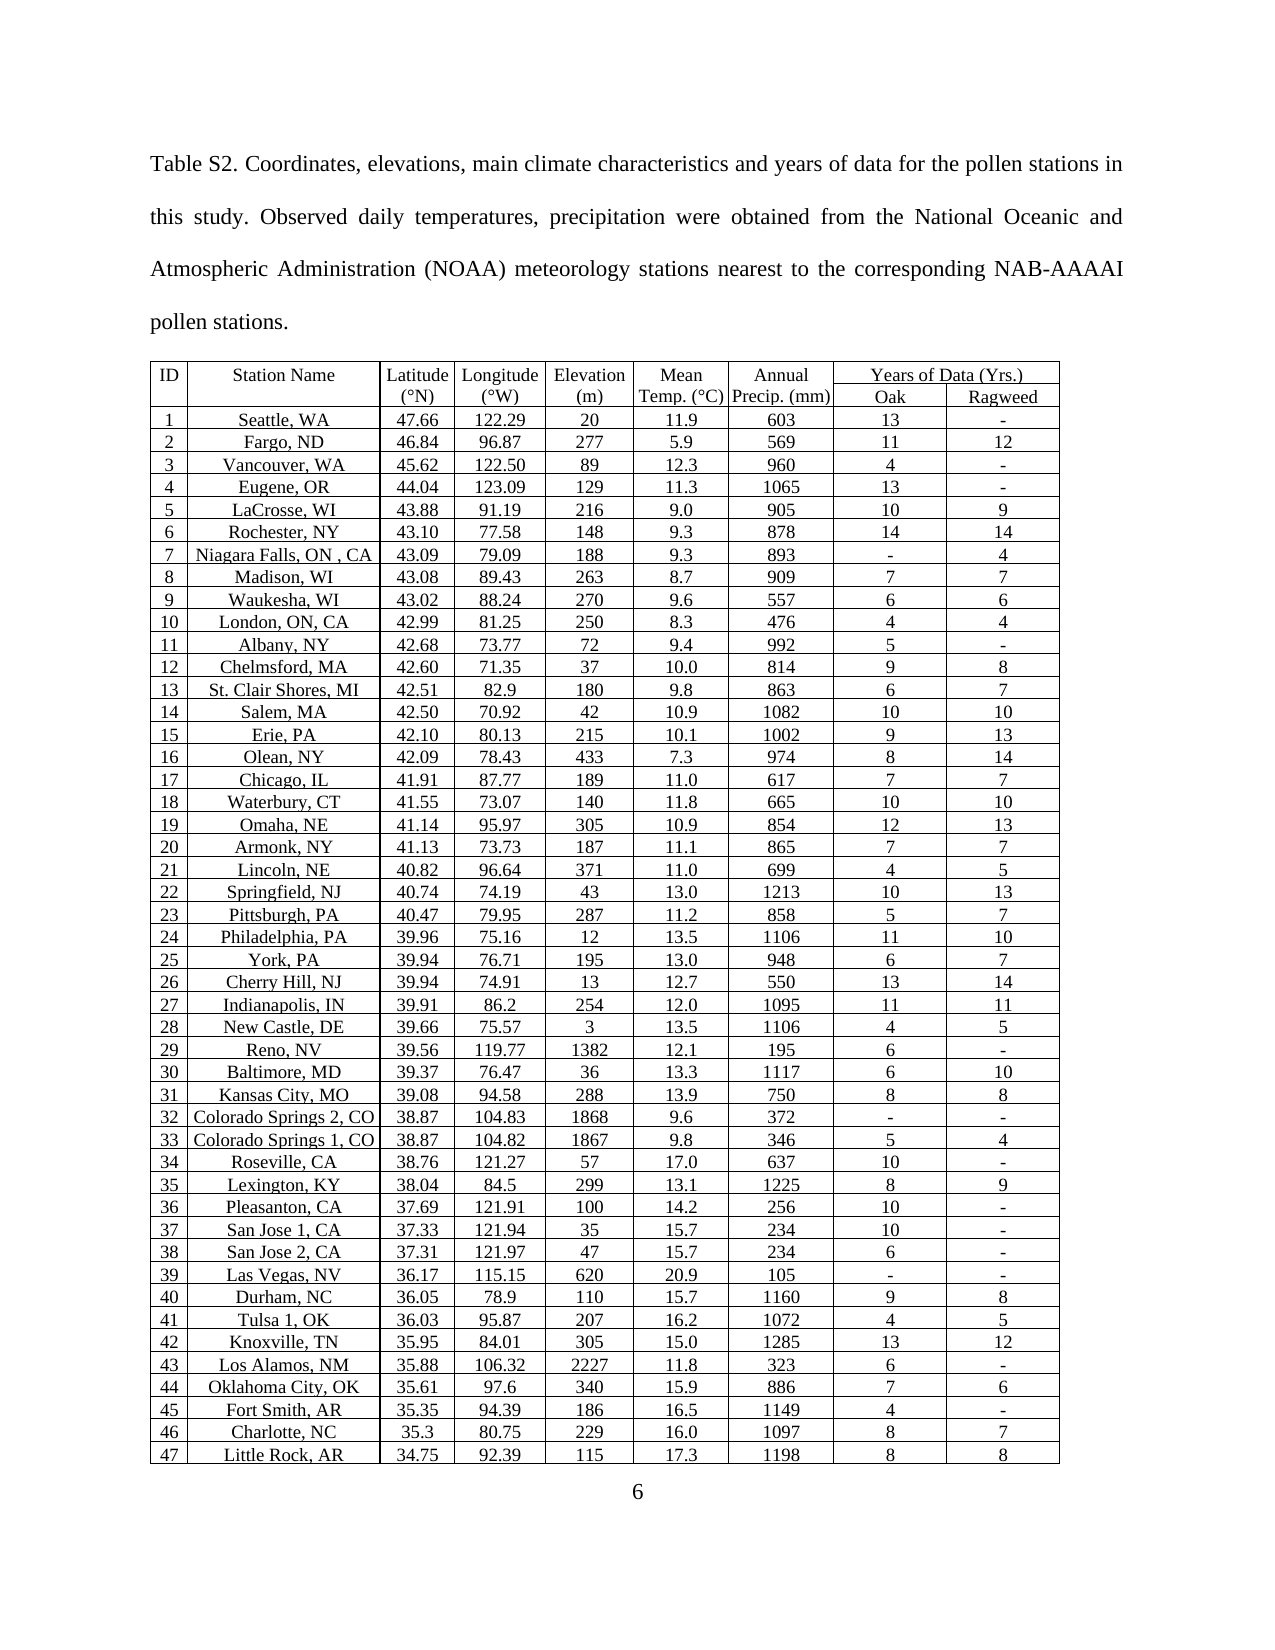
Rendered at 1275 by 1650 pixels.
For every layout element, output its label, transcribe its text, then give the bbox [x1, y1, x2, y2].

table_cell 40.47 [381, 902, 454, 923]
table_cell 39.91 [381, 992, 454, 1013]
table_cell 76.47 [455, 1059, 545, 1081]
table_cell Charlotte, NC [188, 1419, 379, 1441]
table_cell 8.3 [634, 609, 728, 631]
table_cell 10 [834, 789, 946, 811]
table_cell - [947, 1037, 1059, 1058]
table_cell Olean, NY [188, 744, 379, 766]
table_cell 1065 [729, 474, 833, 496]
table_cell 41.55 [381, 789, 454, 811]
table_cell 13 [546, 969, 633, 991]
table_cell 1 [151, 407, 187, 428]
table_cell 122.29 [455, 407, 545, 428]
table_cell 39.94 [381, 969, 454, 991]
table_cell - [947, 1239, 1059, 1261]
table_cell 37.31 [381, 1239, 454, 1261]
table_cell Fort Smith, AR [188, 1397, 379, 1418]
table_cell 6 [947, 1374, 1059, 1396]
table_cell 140 [546, 789, 633, 811]
table_cell Philadelphia, PA [188, 924, 379, 946]
table_cell - [947, 1104, 1059, 1126]
table_cell 13.9 [634, 1082, 728, 1103]
table_cell York, PA [188, 947, 379, 968]
table_cell 372 [729, 1104, 833, 1126]
table_cell 8 [834, 1172, 946, 1193]
table_cell 207 [546, 1307, 633, 1328]
table_cell 893 [729, 542, 833, 563]
table_cell 89.43 [455, 564, 545, 586]
table_cell 854 [729, 812, 833, 833]
table_cell 1160 [729, 1284, 833, 1306]
table_cell 8 [834, 1442, 946, 1463]
table_cell Oklahoma City, OK [188, 1374, 379, 1396]
table_cell Oak [834, 384, 946, 406]
table_cell 37.69 [381, 1194, 454, 1216]
table_cell 11 [834, 924, 946, 946]
table_cell 36.05 [381, 1284, 454, 1306]
table_cell 35.35 [381, 1397, 454, 1418]
table_cell 10 [151, 609, 187, 631]
table_cell 905 [729, 497, 833, 518]
table_cell 863 [729, 677, 833, 698]
table_cell 94.39 [455, 1397, 545, 1418]
table_cell 187 [546, 834, 633, 856]
table_cell 15.7 [634, 1239, 728, 1261]
table_cell 9 [834, 654, 946, 676]
table_cell 115 [546, 1442, 633, 1463]
table_cell 80.13 [455, 722, 545, 743]
table_cell 35.61 [381, 1374, 454, 1396]
table_cell 35.3 [381, 1419, 454, 1441]
table_cell 13 [834, 969, 946, 991]
table_cell 4 [834, 1307, 946, 1328]
table_cell 909 [729, 564, 833, 586]
table_cell Little Rock, AR [188, 1442, 379, 1463]
table_cell 8 [947, 654, 1059, 676]
table_cell 346 [729, 1127, 833, 1148]
table_cell 148 [546, 519, 633, 541]
table_cell 104.82 [455, 1127, 545, 1148]
table_cell - [834, 542, 946, 563]
table_cell 9 [834, 722, 946, 743]
table_cell 39.56 [381, 1037, 454, 1058]
table_cell 39.96 [381, 924, 454, 946]
table_cell 5 [947, 1307, 1059, 1328]
table_cell 11.3 [634, 474, 728, 496]
table_cell 38.76 [381, 1149, 454, 1171]
table_cell 10 [834, 1194, 946, 1216]
table_cell 4 [834, 1014, 946, 1036]
table_cell 7.3 [634, 744, 728, 766]
table_cell 21 [151, 857, 187, 878]
table_cell 1868 [546, 1104, 633, 1126]
table_cell 47 [546, 1239, 633, 1261]
table_cell 6 [834, 1037, 946, 1058]
table_cell 106.32 [455, 1352, 545, 1373]
table_cell San Jose 1, CA [188, 1217, 379, 1238]
table_cell 277 [546, 429, 633, 451]
table_cell 5 [834, 902, 946, 923]
table_cell 1285 [729, 1329, 833, 1351]
table_cell 10 [834, 699, 946, 721]
table_cell 371 [546, 857, 633, 878]
table_cell 84.01 [455, 1329, 545, 1351]
table_cell 699 [729, 857, 833, 878]
table_cell 665 [729, 789, 833, 811]
table_cell - [947, 1149, 1059, 1171]
table_cell 87.77 [455, 767, 545, 788]
table_cell 8 [947, 1082, 1059, 1103]
table_cell 7 [834, 1374, 946, 1396]
table_cell 180 [546, 677, 633, 698]
table_cell 6 [834, 1059, 946, 1081]
table_cell 13 [947, 722, 1059, 743]
table_cell 74.19 [455, 879, 545, 901]
table_cell 37 [546, 654, 633, 676]
table_cell 39.66 [381, 1014, 454, 1036]
table_cell 305 [546, 1329, 633, 1351]
table_cell 7 [947, 564, 1059, 586]
table_cell 15.0 [634, 1329, 728, 1351]
table_cell 73.07 [455, 789, 545, 811]
table_cell 1225 [729, 1172, 833, 1193]
table_cell 7 [151, 542, 187, 563]
table_cell Reno, NV [188, 1037, 379, 1058]
table_cell 1106 [729, 924, 833, 946]
table_cell 12 [947, 429, 1059, 451]
table_cell 10 [947, 789, 1059, 811]
table_cell San Jose 2, CA [188, 1239, 379, 1261]
table_cell 186 [546, 1397, 633, 1418]
table_cell 13 [834, 1329, 946, 1351]
table_cell 44.04 [381, 474, 454, 496]
table_cell 94.58 [455, 1082, 545, 1103]
table_cell 40.82 [381, 857, 454, 878]
table_cell 30 [151, 1059, 187, 1081]
table_cell 3 [151, 452, 187, 473]
table_cell 10 [834, 497, 946, 518]
table_cell 4 [947, 1127, 1059, 1148]
table_cell 47.66 [381, 407, 454, 428]
table_cell 11 [834, 992, 946, 1013]
table_cell 6 [834, 587, 946, 608]
table_cell 4 [834, 609, 946, 631]
table_cell 6 [834, 1239, 946, 1261]
table_cell 1198 [729, 1442, 833, 1463]
table_cell - [947, 1194, 1059, 1216]
table_cell 9 [834, 1284, 946, 1306]
table_cell 12 [834, 812, 946, 833]
table_cell Lincoln, NE [188, 857, 379, 878]
table_cell 42.51 [381, 677, 454, 698]
table_cell 14 [947, 969, 1059, 991]
table_cell 323 [729, 1352, 833, 1373]
table_cell 9 [947, 1172, 1059, 1193]
table_cell 20 [546, 407, 633, 428]
table_cell 70.92 [455, 699, 545, 721]
table_cell - [947, 1397, 1059, 1418]
table_cell 15 [151, 722, 187, 743]
table_cell 76.71 [455, 947, 545, 968]
table_cell 43.88 [381, 497, 454, 518]
table_cell 16 [151, 744, 187, 766]
table_header Mean Temp. (°C) [634, 362, 728, 406]
table_cell 6 [834, 947, 946, 968]
table_cell 5.9 [634, 429, 728, 451]
table_cell Durham, NC [188, 1284, 379, 1306]
table_cell 299 [546, 1172, 633, 1193]
table_cell 1106 [729, 1014, 833, 1036]
table_header Longitude (°W) [455, 362, 545, 406]
table_cell London, ON, CA [188, 609, 379, 631]
table_cell 1382 [546, 1037, 633, 1058]
table_cell 7 [947, 1419, 1059, 1441]
table_cell 11.2 [634, 902, 728, 923]
table_cell 35 [151, 1172, 187, 1193]
table_cell 974 [729, 744, 833, 766]
table_cell 7 [834, 834, 946, 856]
table_cell 11 [947, 992, 1059, 1013]
table_cell 1097 [729, 1419, 833, 1441]
table_cell 10.0 [634, 654, 728, 676]
table_cell 305 [546, 812, 633, 833]
table_cell Chicago, IL [188, 767, 379, 788]
table_cell 39 [151, 1262, 187, 1283]
table_cell 92.39 [455, 1442, 545, 1463]
table_cell 39.94 [381, 947, 454, 968]
table_cell - [834, 1104, 946, 1126]
table_cell 95.97 [455, 812, 545, 833]
table_cell 46.84 [381, 429, 454, 451]
table_cell 13 [834, 474, 946, 496]
table_cell 40.74 [381, 879, 454, 901]
table_cell 11.8 [634, 1352, 728, 1373]
table_cell 256 [729, 1194, 833, 1216]
table_cell 270 [546, 587, 633, 608]
table_cell 11.1 [634, 834, 728, 856]
table_cell 36 [151, 1194, 187, 1216]
table_cell Madison, WI [188, 564, 379, 586]
table_cell 20.9 [634, 1262, 728, 1283]
table_cell 25 [151, 947, 187, 968]
table_cell 104.83 [455, 1104, 545, 1126]
table_header Years of Data (Yrs.) [834, 362, 1059, 383]
table_cell 14 [834, 519, 946, 541]
table_cell 121.97 [455, 1239, 545, 1261]
table_cell 14.2 [634, 1194, 728, 1216]
table_cell Pittsburgh, PA [188, 902, 379, 923]
table_cell Springfield, NJ [188, 879, 379, 901]
table_cell Lexington, KY [188, 1172, 379, 1193]
table_cell Armonk, NY [188, 834, 379, 856]
table_cell 10 [947, 699, 1059, 721]
table_cell 9.8 [634, 677, 728, 698]
table_cell 22 [151, 879, 187, 901]
table_cell 73.77 [455, 632, 545, 653]
table_cell 31 [151, 1082, 187, 1103]
table_cell 42 [546, 699, 633, 721]
table_cell 42 [151, 1329, 187, 1351]
table_cell 195 [729, 1037, 833, 1058]
table_cell 78.9 [455, 1284, 545, 1306]
table_cell 57 [546, 1149, 633, 1171]
table_cell 36 [546, 1059, 633, 1081]
table_cell 12.3 [634, 452, 728, 473]
table_cell 20 [151, 834, 187, 856]
table_cell 39.37 [381, 1059, 454, 1081]
table_cell 34.75 [381, 1442, 454, 1463]
table_cell 36.03 [381, 1307, 454, 1328]
table_cell 10 [947, 1059, 1059, 1081]
table_cell 42.60 [381, 654, 454, 676]
table_cell 33 [151, 1127, 187, 1148]
table_cell 26 [151, 969, 187, 991]
table_cell 42.50 [381, 699, 454, 721]
table_cell 121.27 [455, 1149, 545, 1171]
table_cell 254 [546, 992, 633, 1013]
table_cell 7 [947, 834, 1059, 856]
table_cell Kansas City, MO [188, 1082, 379, 1103]
table_cell 8 [834, 744, 946, 766]
table_cell 13 [151, 677, 187, 698]
table_cell 250 [546, 609, 633, 631]
table_cell 4 [834, 857, 946, 878]
table_cell 2 [151, 429, 187, 451]
table_cell 10.9 [634, 812, 728, 833]
table_cell 12 [546, 924, 633, 946]
table_cell 5 [834, 1127, 946, 1148]
table_cell Knoxville, TN [188, 1329, 379, 1351]
table_cell 42.68 [381, 632, 454, 653]
table_cell 38.87 [381, 1127, 454, 1148]
table_cell 12 [151, 654, 187, 676]
table_cell 948 [729, 947, 833, 968]
table_cell Indianapolis, IN [188, 992, 379, 1013]
table_cell 46 [151, 1419, 187, 1441]
table_cell 11.0 [634, 767, 728, 788]
table_cell 8.7 [634, 564, 728, 586]
table_cell 123.09 [455, 474, 545, 496]
table_cell 81.25 [455, 609, 545, 631]
table_cell 32 [151, 1104, 187, 1126]
table_cell 37.33 [381, 1217, 454, 1238]
table_cell 4 [834, 1397, 946, 1418]
table_cell 10 [834, 879, 946, 901]
table_cell 91.19 [455, 497, 545, 518]
table_cell 34 [151, 1149, 187, 1171]
table_cell 5 [947, 1014, 1059, 1036]
table_cell 550 [729, 969, 833, 991]
table_cell Pleasanton, CA [188, 1194, 379, 1216]
table_cell 45.62 [381, 452, 454, 473]
table_cell 43.10 [381, 519, 454, 541]
table_cell 77.58 [455, 519, 545, 541]
table_cell 41.13 [381, 834, 454, 856]
table_cell 80.75 [455, 1419, 545, 1441]
table_cell 71.35 [455, 654, 545, 676]
table_cell 1082 [729, 699, 833, 721]
table_cell Colorado Springs 2, CO [188, 1104, 379, 1126]
table_cell 9.3 [634, 519, 728, 541]
table_cell 7 [947, 902, 1059, 923]
table_cell 35 [546, 1217, 633, 1238]
table_cell 3 [546, 1014, 633, 1036]
table_cell 29 [151, 1037, 187, 1058]
table_cell 10 [834, 1217, 946, 1238]
table_cell New Castle, DE [188, 1014, 379, 1036]
table_cell 74.91 [455, 969, 545, 991]
table_cell 15.7 [634, 1284, 728, 1306]
table_cell 6 [834, 677, 946, 698]
table_cell 5 [947, 857, 1059, 878]
table_cell 9.8 [634, 1127, 728, 1148]
table_cell 27 [151, 992, 187, 1013]
table_cell 8 [834, 1419, 946, 1441]
table_cell 886 [729, 1374, 833, 1396]
table_cell 43 [546, 879, 633, 901]
table_cell 433 [546, 744, 633, 766]
table_cell Omaha, NE [188, 812, 379, 833]
table_cell 97.6 [455, 1374, 545, 1396]
table_cell 75.57 [455, 1014, 545, 1036]
table_cell 6 [947, 587, 1059, 608]
table_cell 858 [729, 902, 833, 923]
table_cell 637 [729, 1149, 833, 1171]
table_cell 89 [546, 452, 633, 473]
table_cell 23 [151, 902, 187, 923]
table_cell 1149 [729, 1397, 833, 1418]
table_cell 4 [947, 609, 1059, 631]
table_cell 12.1 [634, 1037, 728, 1058]
table_cell 43.09 [381, 542, 454, 563]
table_cell 10.1 [634, 722, 728, 743]
text Table S2. Coordinates, elevations, main climate characteristics and years of data for the pollen stations in this study. Observed daily temperatures, precipitation were obtained from the National Oceanic and Atmospheric Administration (NOAA) meteorology stations nearest to the corresponding NAB-AAAAI pollen stations. [150, 150, 1125, 334]
table_cell 115.15 [455, 1262, 545, 1283]
table_cell 13.0 [634, 947, 728, 968]
table_cell 9.0 [634, 497, 728, 518]
table_cell 878 [729, 519, 833, 541]
table_cell 12 [947, 1329, 1059, 1351]
table_cell 814 [729, 654, 833, 676]
table_cell 476 [729, 609, 833, 631]
table_cell 6 [151, 519, 187, 541]
table_cell 13.5 [634, 1014, 728, 1036]
table_cell LaCrosse, WI [188, 497, 379, 518]
table_cell 557 [729, 587, 833, 608]
table_cell 121.91 [455, 1194, 545, 1216]
table_cell 41 [151, 1307, 187, 1328]
table_cell 5 [151, 497, 187, 518]
table_cell 72 [546, 632, 633, 653]
table_cell 45 [151, 1397, 187, 1418]
table_cell 18 [151, 789, 187, 811]
table_cell 38 [151, 1239, 187, 1261]
table_cell Las Vegas, NV [188, 1262, 379, 1283]
table_cell Albany, NY [188, 632, 379, 653]
table_cell 7 [947, 767, 1059, 788]
table_cell 7 [834, 767, 946, 788]
table_cell 10 [834, 1149, 946, 1171]
table_cell 35.95 [381, 1329, 454, 1351]
table_cell 5 [834, 632, 946, 653]
table_header Station Name [188, 362, 379, 406]
table_cell Fargo, ND [188, 429, 379, 451]
table_cell 17 [151, 767, 187, 788]
table_cell 216 [546, 497, 633, 518]
table_cell 13.0 [634, 879, 728, 901]
table_cell - [947, 1262, 1059, 1283]
table_cell 1002 [729, 722, 833, 743]
table_cell 38.87 [381, 1104, 454, 1126]
table_cell 960 [729, 452, 833, 473]
table_cell 19 [151, 812, 187, 833]
table_cell 43.02 [381, 587, 454, 608]
table_cell 9 [151, 587, 187, 608]
table_cell 28 [151, 1014, 187, 1036]
table_cell 100 [546, 1194, 633, 1216]
table_cell 7 [947, 947, 1059, 968]
table_cell 42.09 [381, 744, 454, 766]
table_cell 750 [729, 1082, 833, 1103]
table_cell 17.0 [634, 1149, 728, 1171]
table_cell Vancouver, WA [188, 452, 379, 473]
table_cell 14 [947, 519, 1059, 541]
table_cell 41.91 [381, 767, 454, 788]
table_cell - [834, 1262, 946, 1283]
table_header Elevation (m) [546, 362, 633, 406]
table_cell 88.24 [455, 587, 545, 608]
table_cell 1072 [729, 1307, 833, 1328]
table_cell 11.0 [634, 857, 728, 878]
table_cell 9.3 [634, 542, 728, 563]
table_cell 195 [546, 947, 633, 968]
table_cell 9.6 [634, 587, 728, 608]
table_cell 79.09 [455, 542, 545, 563]
table_cell 7 [947, 677, 1059, 698]
table_cell Chelmsford, MA [188, 654, 379, 676]
table_cell 8 [947, 1442, 1059, 1463]
table_cell 129 [546, 474, 633, 496]
table_cell 41.14 [381, 812, 454, 833]
table_cell - [947, 474, 1059, 496]
table_cell 4 [151, 474, 187, 496]
table_cell Niagara Falls, ON , CA [188, 542, 379, 563]
table_cell 6 [834, 1352, 946, 1373]
table_cell 43.08 [381, 564, 454, 586]
table_cell - [947, 407, 1059, 428]
table_cell 288 [546, 1082, 633, 1103]
table_cell 9.4 [634, 632, 728, 653]
table_cell 15.7 [634, 1217, 728, 1238]
table_cell 188 [546, 542, 633, 563]
table_cell 13.3 [634, 1059, 728, 1081]
table_cell 37 [151, 1217, 187, 1238]
table_cell 105 [729, 1262, 833, 1283]
table_cell 11 [151, 632, 187, 653]
table_cell 12.0 [634, 992, 728, 1013]
table_cell 79.95 [455, 902, 545, 923]
table_cell 82.9 [455, 677, 545, 698]
table_cell 287 [546, 902, 633, 923]
table_cell 8 [834, 1082, 946, 1103]
table_header ID [151, 362, 187, 406]
table_cell 96.87 [455, 429, 545, 451]
table_cell 234 [729, 1217, 833, 1238]
table_cell 14 [151, 699, 187, 721]
table_cell 13 [947, 812, 1059, 833]
table_cell 9 [947, 497, 1059, 518]
table_cell 122.50 [455, 452, 545, 473]
table_cell 14 [947, 744, 1059, 766]
table_cell Salem, MA [188, 699, 379, 721]
table_cell 1867 [546, 1127, 633, 1148]
table_cell 620 [546, 1262, 633, 1283]
table_cell Roseville, CA [188, 1149, 379, 1171]
table_cell 17.3 [634, 1442, 728, 1463]
table_cell 10.9 [634, 699, 728, 721]
table_cell Eugene, OR [188, 474, 379, 496]
table_cell 9.6 [634, 1104, 728, 1126]
table_cell Tulsa 1, OK [188, 1307, 379, 1328]
table_cell Waukesha, WI [188, 587, 379, 608]
table_cell Colorado Springs 1, CO [188, 1127, 379, 1148]
table_cell 13 [834, 407, 946, 428]
table_cell 40 [151, 1284, 187, 1306]
table_cell Cherry Hill, NJ [188, 969, 379, 991]
table_cell Baltimore, MD [188, 1059, 379, 1081]
table_cell 229 [546, 1419, 633, 1441]
table_header Annual Precip. (mm) [729, 362, 833, 406]
table_cell 110 [546, 1284, 633, 1306]
table_cell - [947, 1217, 1059, 1238]
table_cell 215 [546, 722, 633, 743]
table_cell 84.5 [455, 1172, 545, 1193]
table_cell 992 [729, 632, 833, 653]
table_cell 42.99 [381, 609, 454, 631]
table_cell Ragweed [947, 384, 1059, 406]
table_cell 8 [947, 1284, 1059, 1306]
table_cell 1095 [729, 992, 833, 1013]
table_cell 16.2 [634, 1307, 728, 1328]
table_cell 12.7 [634, 969, 728, 991]
table_cell 13.5 [634, 924, 728, 946]
table_cell - [947, 452, 1059, 473]
table_cell 7 [834, 564, 946, 586]
table_cell 11.9 [634, 407, 728, 428]
table_cell 617 [729, 767, 833, 788]
table_cell Waterbury, CT [188, 789, 379, 811]
table_cell 73.73 [455, 834, 545, 856]
table_cell 4 [834, 452, 946, 473]
table_cell 75.16 [455, 924, 545, 946]
table_cell 78.43 [455, 744, 545, 766]
table_cell 2227 [546, 1352, 633, 1373]
table_cell 13.1 [634, 1172, 728, 1193]
table_cell 96.64 [455, 857, 545, 878]
table_cell - [947, 632, 1059, 653]
table_cell 95.87 [455, 1307, 545, 1328]
table_cell 15.9 [634, 1374, 728, 1396]
table_cell Los Alamos, NM [188, 1352, 379, 1373]
table_cell 10 [947, 924, 1059, 946]
table_cell 43 [151, 1352, 187, 1373]
table_cell 39.08 [381, 1082, 454, 1103]
table_cell Rochester, NY [188, 519, 379, 541]
table_cell 119.77 [455, 1037, 545, 1058]
table_cell 42.10 [381, 722, 454, 743]
table_cell 569 [729, 429, 833, 451]
table_cell 263 [546, 564, 633, 586]
table_cell 11.8 [634, 789, 728, 811]
table_cell 1213 [729, 879, 833, 901]
table_cell 36.17 [381, 1262, 454, 1283]
table_cell 865 [729, 834, 833, 856]
table_cell 16.5 [634, 1397, 728, 1418]
table_cell - [947, 1352, 1059, 1373]
table_cell Erie, PA [188, 722, 379, 743]
table_cell 16.0 [634, 1419, 728, 1441]
table_cell 234 [729, 1239, 833, 1261]
table_cell 86.2 [455, 992, 545, 1013]
table_cell 11 [834, 429, 946, 451]
table_cell 4 [947, 542, 1059, 563]
table_cell 13 [947, 879, 1059, 901]
table_cell 38.04 [381, 1172, 454, 1193]
table_cell 121.94 [455, 1217, 545, 1238]
table_cell Seattle, WA [188, 407, 379, 428]
table_cell 44 [151, 1374, 187, 1396]
table_cell 47 [151, 1442, 187, 1463]
table_header Latitude (°N) [381, 362, 454, 406]
table_cell 340 [546, 1374, 633, 1396]
table_cell 8 [151, 564, 187, 586]
table_cell 189 [546, 767, 633, 788]
table_cell 24 [151, 924, 187, 946]
table_cell 603 [729, 407, 833, 428]
table_cell 1117 [729, 1059, 833, 1081]
table_cell St. Clair Shores, MI [188, 677, 379, 698]
table_cell 35.88 [381, 1352, 454, 1373]
